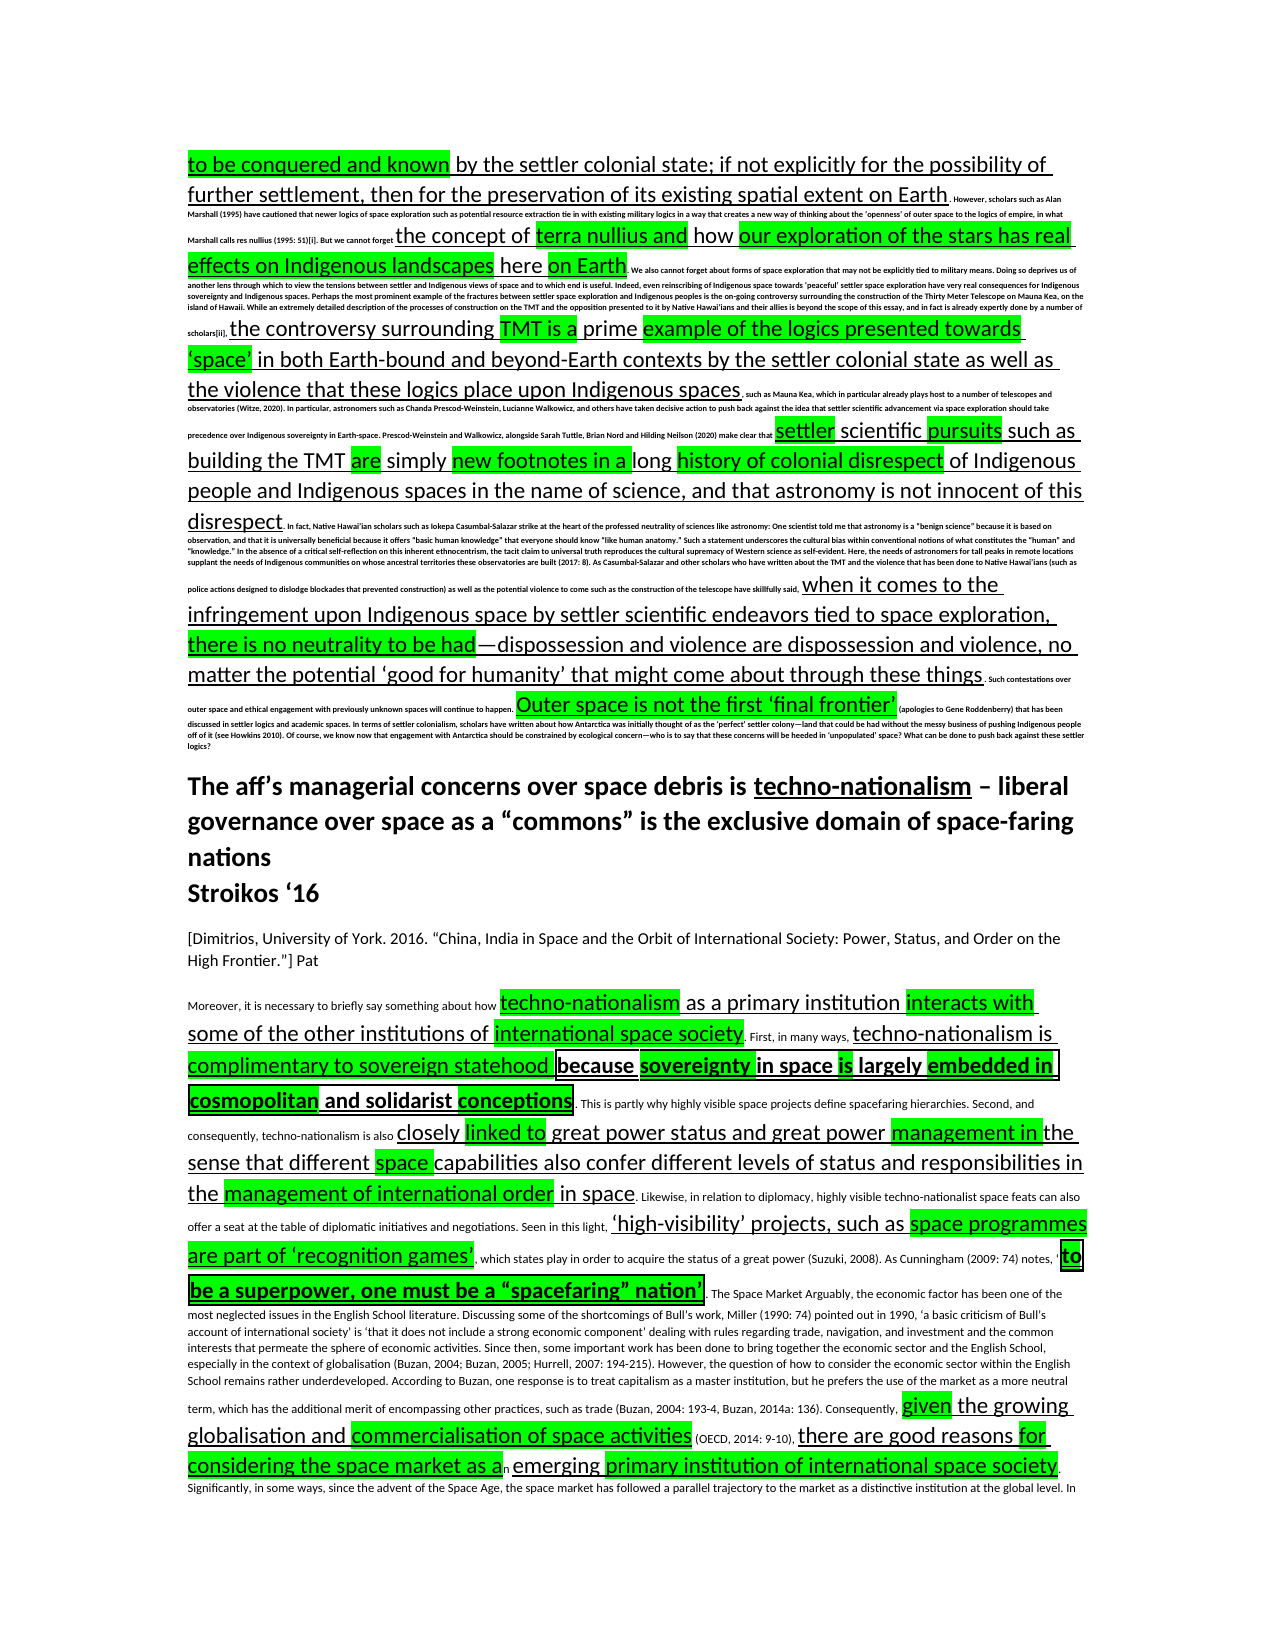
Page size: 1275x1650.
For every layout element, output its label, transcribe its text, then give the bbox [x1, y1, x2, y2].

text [187, 988, 1087, 1496]
text Stroikos ‘16 [187, 876, 1087, 909]
subtitle The aff’s managerial concerns over space debris is techno-nationalism – liberal governance over space as a “commons” is the exclusive domain of space-faring nations [187, 769, 1087, 873]
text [187, 150, 1087, 751]
text [Dimitrios, University of York. 2016. “China, India in Space and the Orbit of International Society: Power, Status, and Order on the High Frontier.”] Pat [187, 928, 1087, 970]
